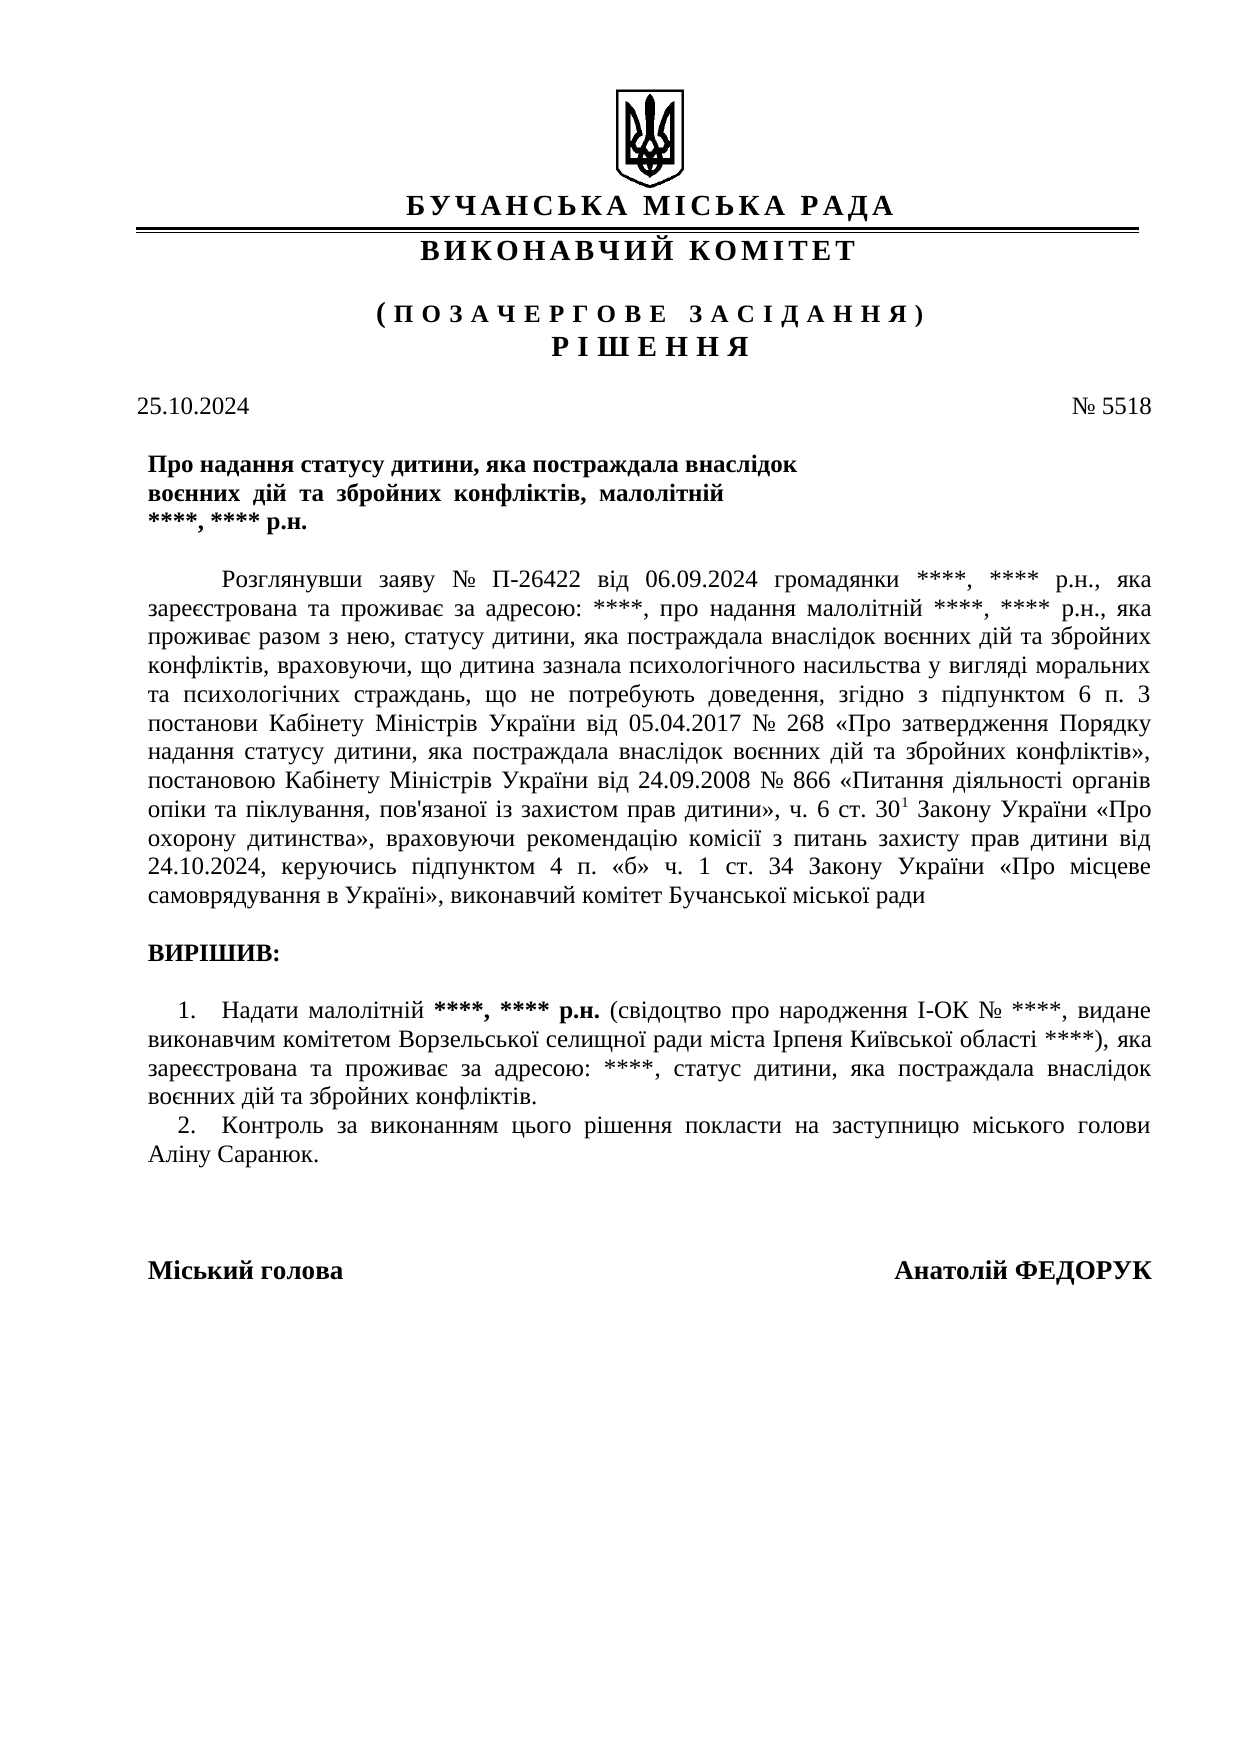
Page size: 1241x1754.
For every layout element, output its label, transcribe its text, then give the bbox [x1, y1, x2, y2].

table_header Міський голова [136, 1254, 649, 1285]
text ВИРІШИВ: [148, 938, 1152, 966]
text ****, **** р.н. [148, 506, 812, 535]
text (ПОЗАЧЕРГОВЕ ЗАСІДАННЯ) [148, 296, 1152, 329]
table_header 25.10.2024 [136, 391, 649, 420]
text РІШЕННЯ [148, 329, 1152, 363]
table_header ВИКОНАВЧИЙ КОМІТЕТ [136, 233, 1139, 296]
text Розглянувши заяву № П-26422 від 06.09.2024 громадянки ****, **** р.н., яка зареєстрована та проживає за адресою: ****, про надання малолітній ****, **** р.н., яка проживає разом з нею, статусу дитини, яка постраждала внаслідок воєнних дій та збройних конфліктів, враховуючи, що дитина зазнала психологічного насильства у вигляді моральних та психологічних страждань, що не потребують доведення, згідно з підпунктом 6 п. 3 постанови Кабінету Міністрів України від 05.04.2017 № 268 «Про затвердження Порядку надання статусу дитини, яка постраждала внаслідок воєнних дій та збройних конфліктів», постановою Кабінету Міністрів України від 24.09.2008 № 866 «Питання діяльності органів опіки та піклування, пов'язаної із захистом прав дитини», ч. 6 ст. 301 Закону України «Про охорону дитинства», враховуючи рекомендацію комісії з питань захисту прав дитини від 24.10.2024, керуючись підпунктом 4 п. «б» ч. 1 ст. 34 Закону України «Про місцеве самоврядування в Україні», виконавчий комітет Бучанської міської ради [148, 564, 1152, 909]
list Надати малолітній ****, **** р.н. (свідоцтво про народження І-ОК № ****, видане виконавчим комітетом Ворзельської селищної ради міста Ірпеня Київської області ****), яка зареєстрована та проживає за адресою: ****, статус дитини, яка постраждала внаслідок воєнних дій та збройних конфліктів. [148, 995, 1152, 1110]
text БУЧАНСЬКА МІСЬКА РАДА [148, 188, 1152, 222]
table_header Анатолій ФЕДОРУК [650, 1254, 1163, 1285]
table_header № 5518 [650, 391, 1163, 420]
text Про надання статусу дитини, яка постраждала внаслідок воєнних дій та збройних конфліктів, малолітній [148, 449, 812, 506]
picture [614, 88, 686, 189]
list Контроль за виконанням цього рішення покласти на заступницю міського голови Аліну Саранюк. [148, 1110, 1152, 1168]
